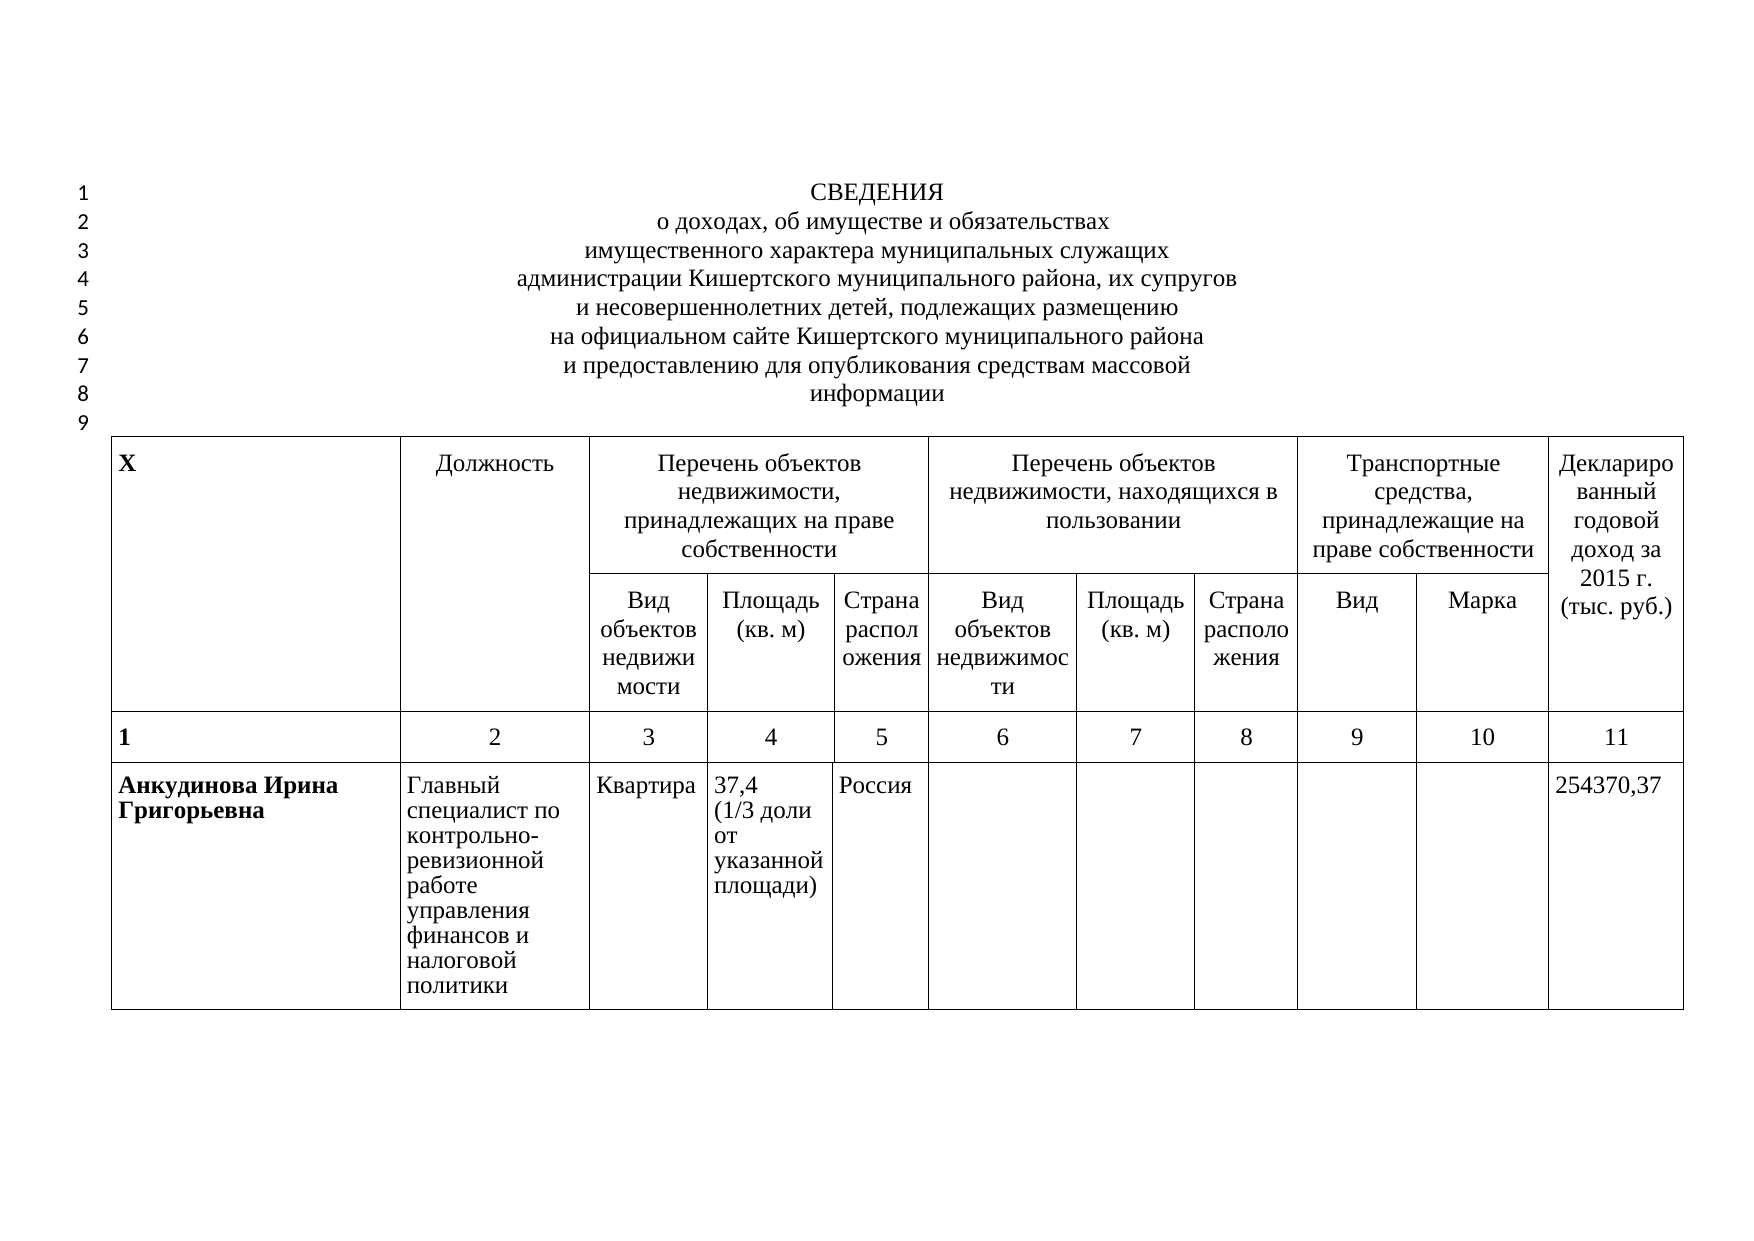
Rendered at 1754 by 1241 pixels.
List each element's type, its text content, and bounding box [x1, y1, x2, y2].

table_cell Вид [1298, 574, 1416, 711]
table_cell 5 [835, 712, 928, 762]
table_cell 7 [1077, 712, 1194, 762]
text имущественного характера муниципальных служащих [118, 235, 1636, 263]
text на официальном сайте Кишертского муниципального района [118, 321, 1636, 350]
table_cell [929, 763, 1076, 1009]
table_cell [1417, 763, 1548, 1009]
text администрации Кишертского муниципального района, их супругов [118, 263, 1636, 292]
table_cell 1 [112, 712, 400, 762]
table_header X [112, 437, 400, 711]
table_cell [1298, 763, 1416, 1009]
table_cell 10 [1417, 712, 1548, 762]
text о доходах, об имуществе и обязательствах [118, 206, 1636, 235]
text и несовершеннолетних детей, подлежащих размещению [118, 292, 1636, 321]
table_cell Площадь (кв. м) [1077, 574, 1194, 711]
table_cell Марка [1417, 574, 1548, 711]
table_cell 11 [1549, 712, 1683, 762]
text СВЕДЕНИЯ [118, 177, 1636, 206]
table_header Перечень объектов недвижимости, находящихся в пользовании [929, 437, 1297, 573]
table_cell [1195, 763, 1297, 1009]
table_header Декларированный годовой доход за 2015 г. (тыс. руб.) [1549, 437, 1683, 711]
table_cell 6 [929, 712, 1076, 762]
table_cell 9 [1298, 712, 1416, 762]
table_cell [708, 763, 832, 1009]
table_header Должность [401, 437, 589, 711]
table_cell Вид объектов недвижимости [929, 574, 1076, 711]
table_header Транспортные средства, принадлежащие на праве собственности [1298, 437, 1548, 573]
text информации [118, 378, 1636, 407]
table_cell Анкудинова Ирина Григорьевна [112, 763, 400, 1009]
table_cell [1077, 763, 1194, 1009]
table_cell Вид объектов недвижимости [590, 574, 707, 711]
table_cell Квартира [590, 763, 707, 1009]
table_header Перечень объектов недвижимости, принадлежащих на праве собственности [590, 437, 928, 573]
text и предоставлению для опубликования средствам массовой [118, 350, 1636, 378]
table_cell 2 [401, 712, 589, 762]
table_cell Страна расположения [1195, 574, 1297, 711]
table_cell Страна расположения [835, 574, 928, 711]
table_cell 254370,37 [1549, 763, 1683, 1009]
table_cell 8 [1195, 712, 1297, 762]
table_cell Главный специалист по контрольно-ревизионной работе управления финансов и налоговой политики [401, 763, 589, 1009]
table_cell Россия [833, 763, 928, 1009]
table_cell 3 [590, 712, 707, 762]
table_cell 4 [708, 712, 834, 762]
table_cell Площадь (кв. м) [708, 574, 834, 711]
